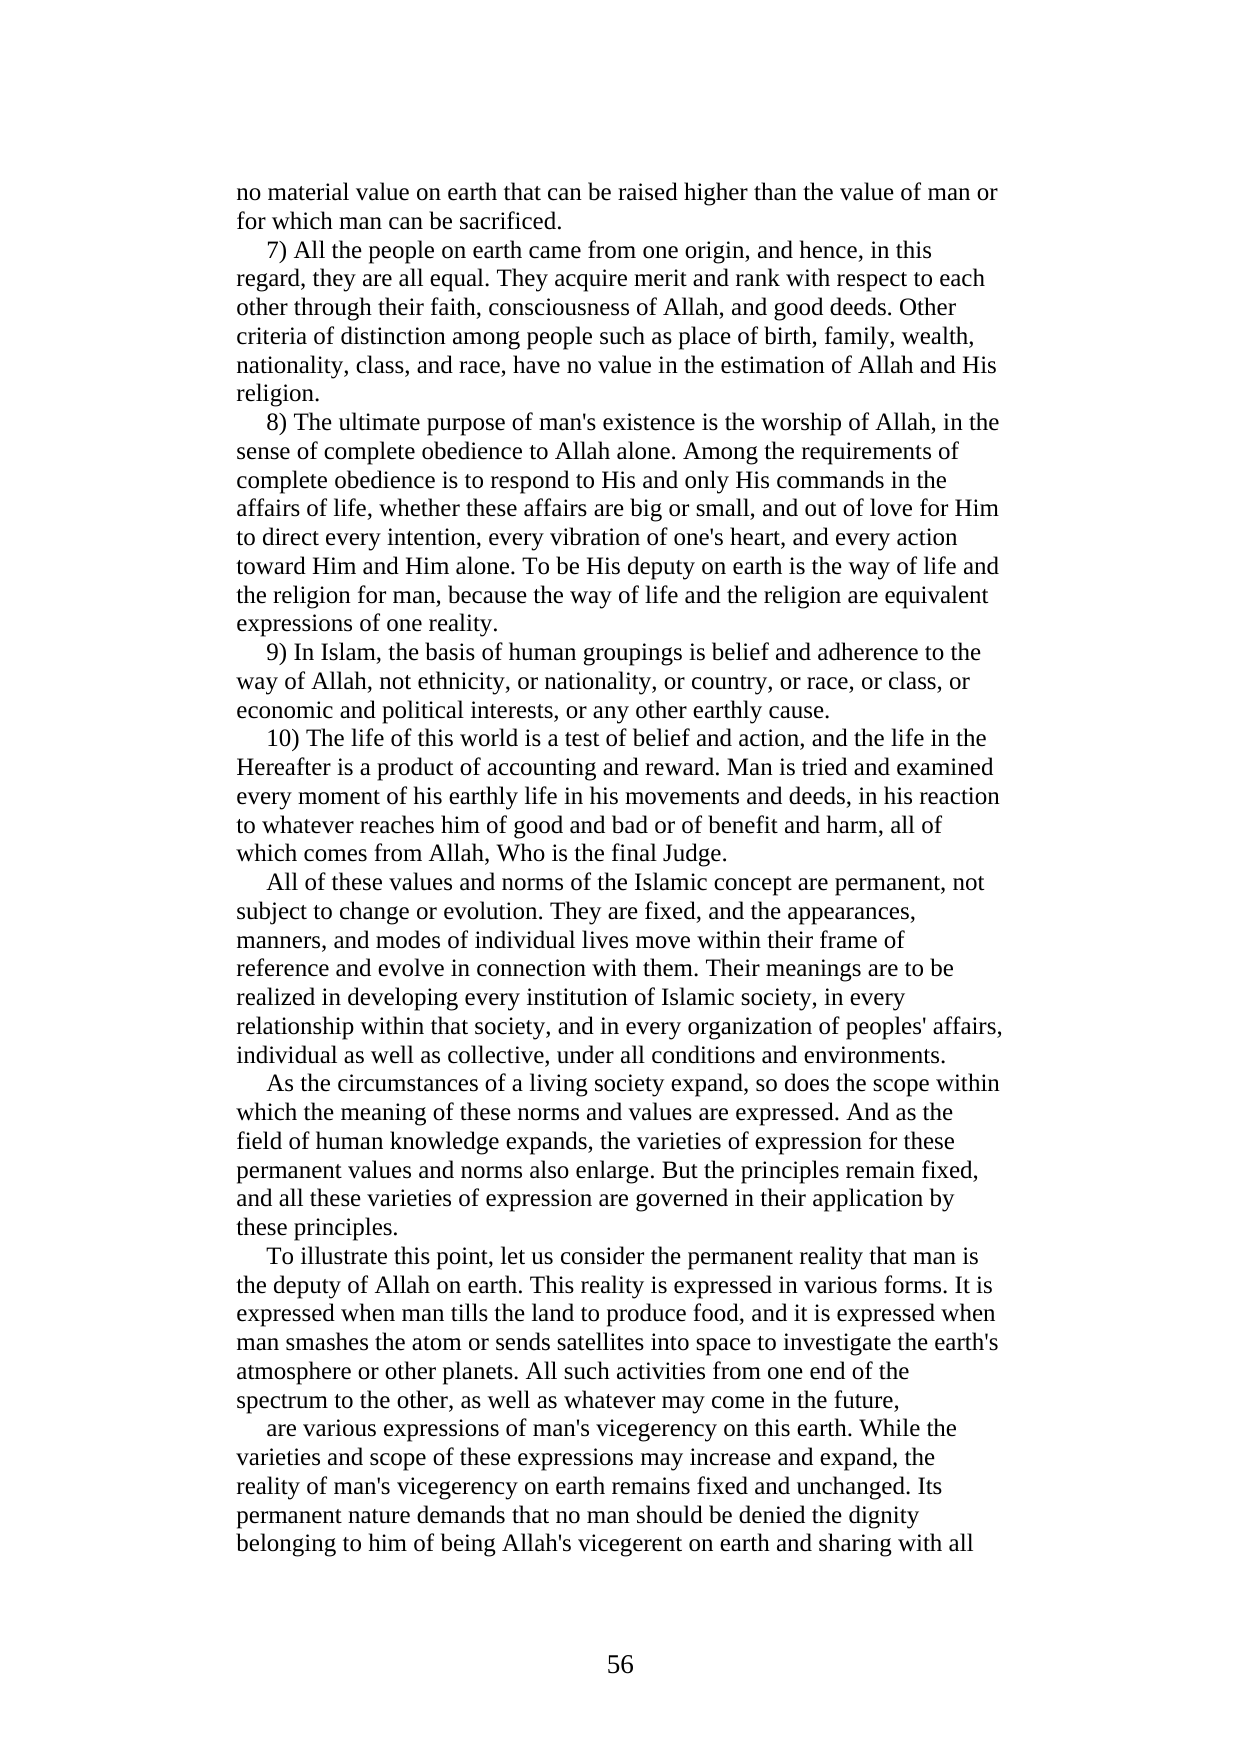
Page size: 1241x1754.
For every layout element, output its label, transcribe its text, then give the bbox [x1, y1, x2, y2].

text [236, 1413, 1004, 1557]
text 10) The life of this world is a test of belief and action, and the life in the Hereafter is a product of accounting and reward. Man is tried and examined every moment of his earthly life in his movements and deeds, in his reaction to whatever reaches him of good and bad or of benefit and harm, all of which comes from Allah, Who is the final Judge. [236, 723, 1004, 867]
text 9) In Islam, the basis of human groupings is belief and adherence to the way of Allah, not ethnicity, or nationality, or country, or race, or class, or economic and political interests, or any other earthly cause. [236, 637, 1004, 723]
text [236, 177, 1004, 235]
text To illustrate this point, let us consider the permanent reality that man is the deputy of Allah on earth. This reality is expressed in various forms. It is expressed when man tills the land to produce food, and it is expressed when man smashes the atom or sends satellites into space to investigate the earth's atmosphere or other planets. All such activities from one end of the spectrum to the other, as well as whatever may come in the future, [236, 1241, 1004, 1413]
text 8) The ultimate purpose of man's existence is the worship of Allah, in the sense of complete obedience to Allah alone. Among the require­ments of complete obedience is to respond to His and only His commands in the affairs of life, whether these affairs are big or small, and out of love for Him to direct every intention, every vibration of one's heart, and every action toward Him and Him alone. To be His deputy on earth is the way of life and the religion for man, because the way of life and the religion are equivalent expressions of one reality. [236, 407, 1004, 637]
text All of these values and norms of the Islamic concept are permanent, not subject to change or evolution. They are fixed, and the appearan­ces, manners, and modes of individual lives move within their frame of reference and evolve in connection with them. Their meanings are to be realized in developing every institution of Islamic society, in every relationship within that society, and in every organization of peoples' affairs, individual as well as collective, under all conditions and environments. [236, 867, 1004, 1068]
text 7) All the people on earth came from one origin, and hence, in this regard, they are all equal. They acquire merit and rank with respect to each other through their faith, consciousness of Allah, and good deeds. Other criteria of distinction among people such as place of birth, family, wealth, nationality, class, and race, have no value in the estimation of Allah and His religion. [236, 235, 1004, 407]
text As the circumstances of a living society expand, so does the scope within which the meaning of these norms and values are expressed. And as the field of human knowledge expands, the varieties of expres­sion for these permanent values and norms also enlarge. But the principles remain fixed, and all these varieties of expression are governed in their application by these principles. [236, 1068, 1004, 1241]
